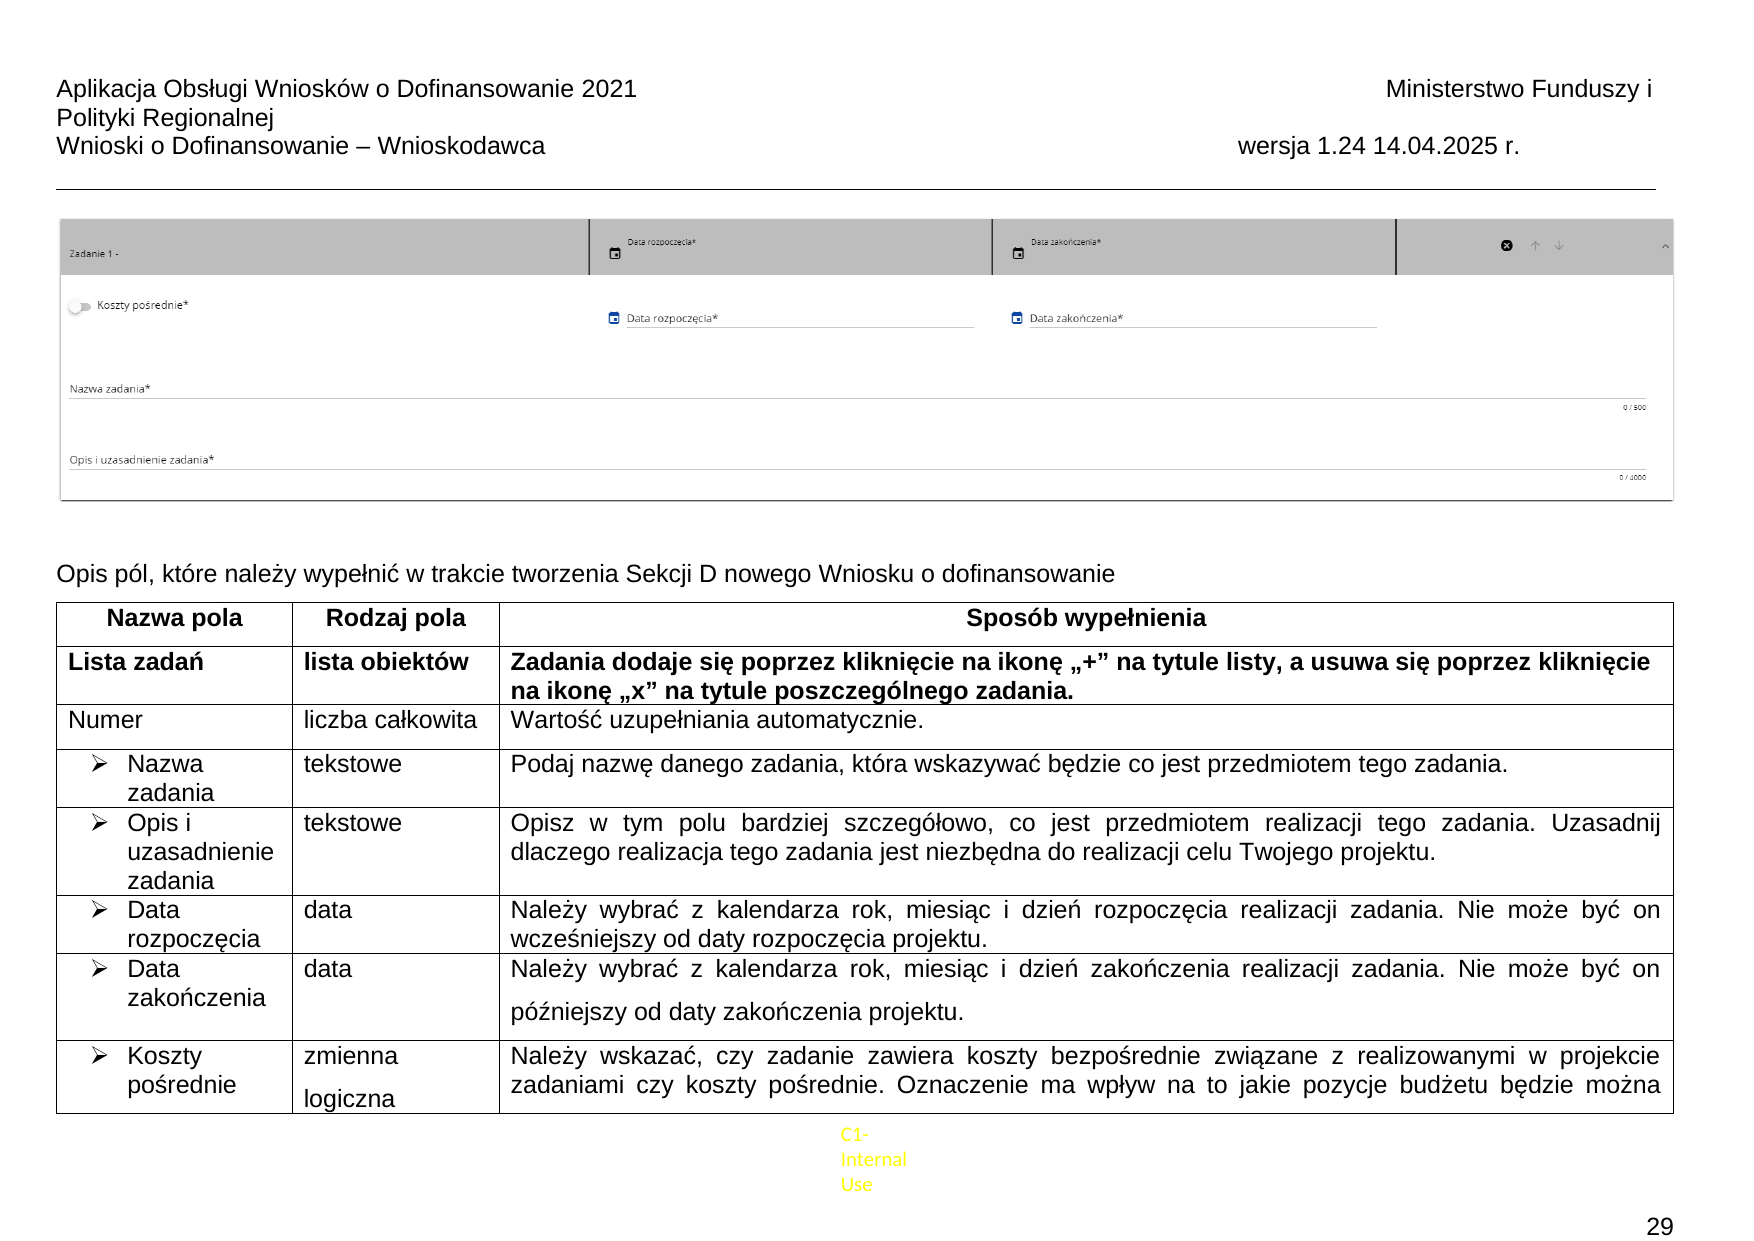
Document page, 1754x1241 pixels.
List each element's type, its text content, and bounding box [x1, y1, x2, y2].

table_cell Opisz w tym polu bardziej szczegółowo, co jest przedmiotem realizacji tego zadania. Uzasadnij dlaczego realizacja tego zadania jest niezbędna do realizacji celu Twojego projektu. [500, 808, 1673, 894]
table_cell Należy wybrać z kalendarza rok, miesiąc i dzień rozpoczęcia realizacji zadania. Nie może być on wcześniejszy od daty rozpoczęcia projektu. [500, 896, 1673, 953]
table_cell Zadania dodaje się poprzez kliknięcie na ikonę „+” na tytule listy, a usuwa się poprzez kliknięcie na ikonę „x” na tytule poszczególnego zadania. [500, 647, 1673, 704]
table_cell Opis i uzasadnienie zadania [57, 808, 292, 894]
table_cell Wartość uzupełniania automatycznie. [500, 705, 1673, 748]
table_cell tekstowe [293, 808, 499, 894]
table_cell Podaj nazwę danego zadania, która wskazywać będzie co jest przedmiotem tego zadania. [500, 750, 1673, 807]
table_header Sposób wypełnienia [500, 603, 1673, 646]
table_cell liczba całkowita [293, 705, 499, 748]
table_cell data [293, 896, 499, 953]
table_cell Data rozpoczęcia [57, 896, 292, 953]
table_cell tekstowe [293, 750, 499, 807]
table_cell lista obiektów [293, 647, 499, 704]
table_cell Koszty pośrednie [57, 1041, 292, 1113]
text Opis pól, które należy wypełnić w trakcie tworzenia Sekcji D nowego Wniosku o dofinansowanie [56, 559, 1674, 587]
table_header Nazwa pola [57, 603, 292, 646]
table_cell zmienna logiczna [293, 1041, 499, 1113]
table_cell Należy wybrać z kalendarza rok, miesiąc i dzień zakończenia realizacji zadania. Nie może być on późniejszy od daty zakończenia projektu. [500, 954, 1673, 1040]
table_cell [500, 1041, 1673, 1113]
table_cell Numer [57, 705, 292, 748]
picture [56, 218, 1676, 502]
table_cell Lista zadań [57, 647, 292, 704]
table_header Rodzaj pola [293, 603, 499, 646]
table_cell data [293, 954, 499, 1040]
table_cell Nazwa zadania [57, 750, 292, 807]
table_cell Data zakończenia [57, 954, 292, 1040]
